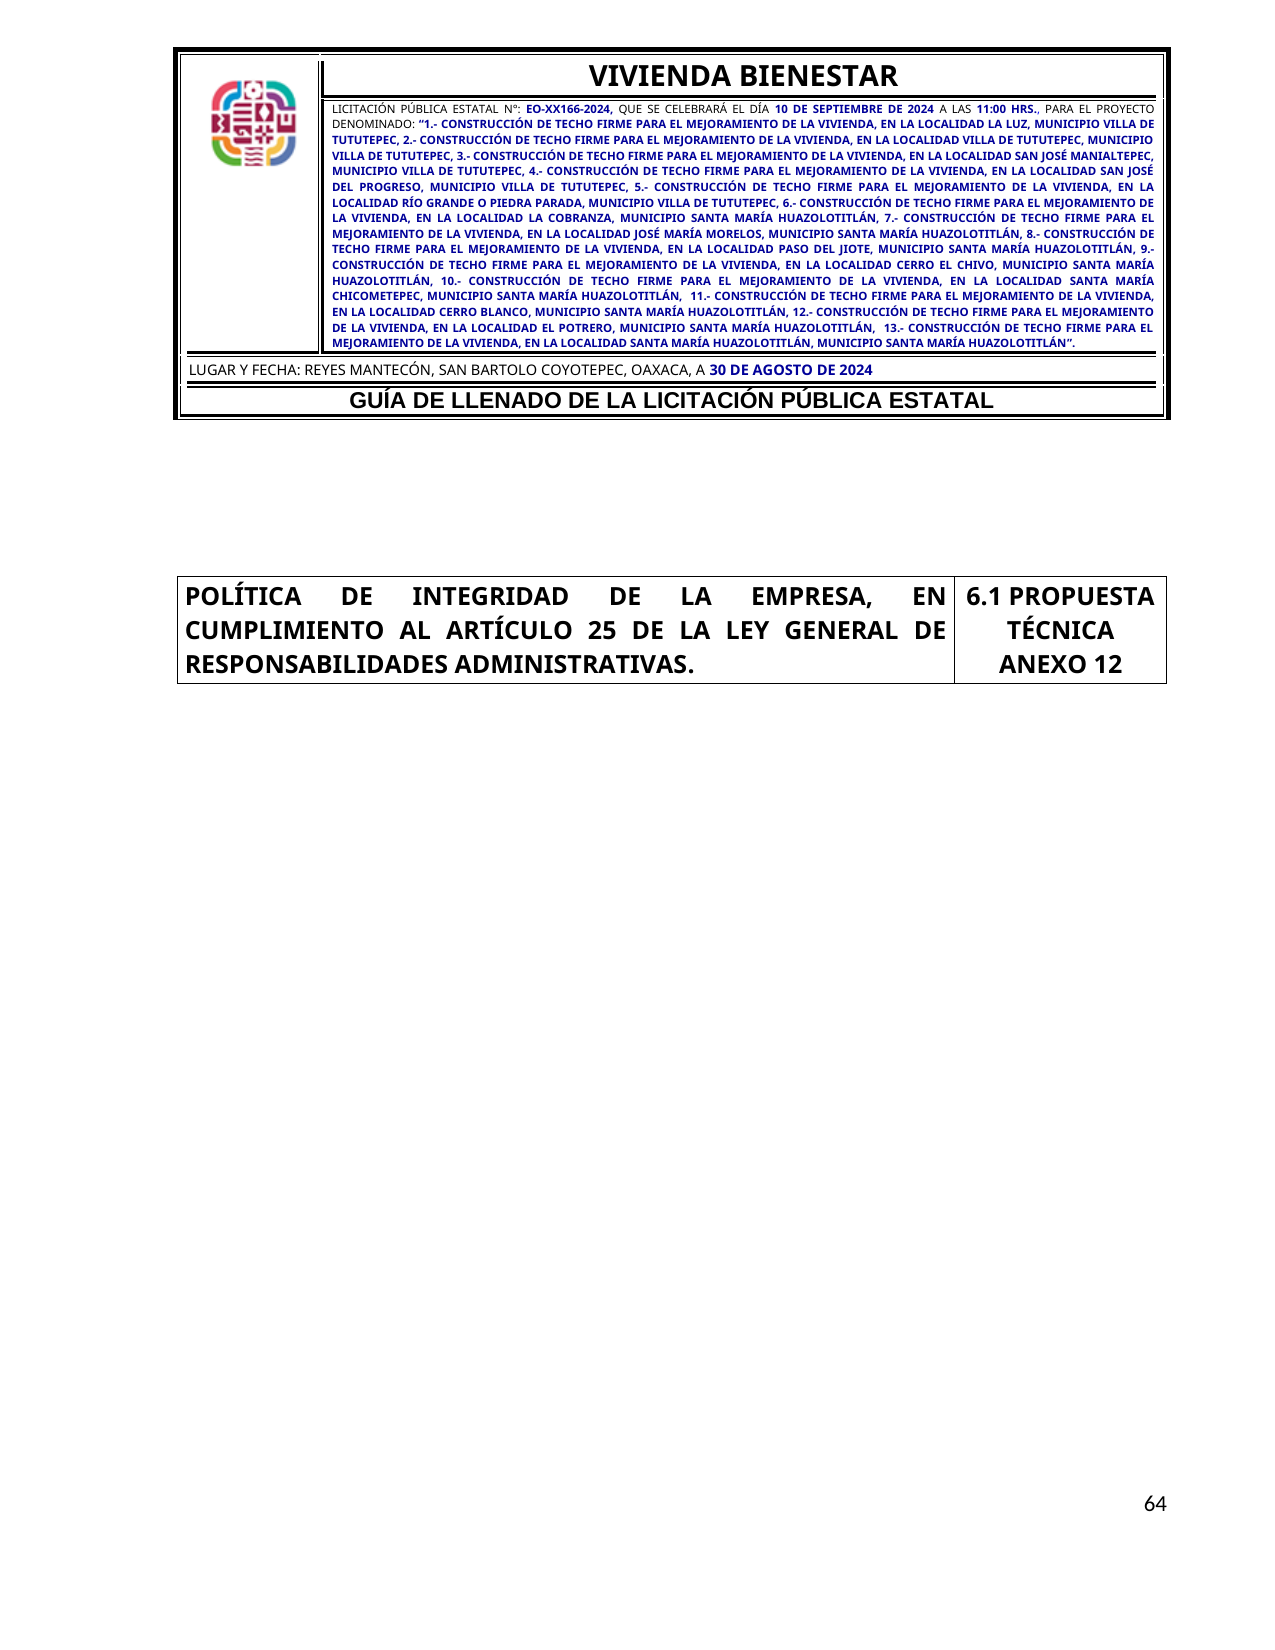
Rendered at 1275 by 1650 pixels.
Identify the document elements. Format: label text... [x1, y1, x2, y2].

table_header 6.1 PROPUESTA TÉCNICA ANEXO 12 [955, 577, 1166, 683]
picture [200, 73, 307, 172]
table_header POLÍTICA DE INTEGRIDAD DE LA EMPRESA, EN CUMPLIMIENTO AL ARTÍCULO 25 DE LA LEY GENERAL DE RESPONSABILIDADES ADMINISTRATIVAS. [178, 577, 954, 683]
